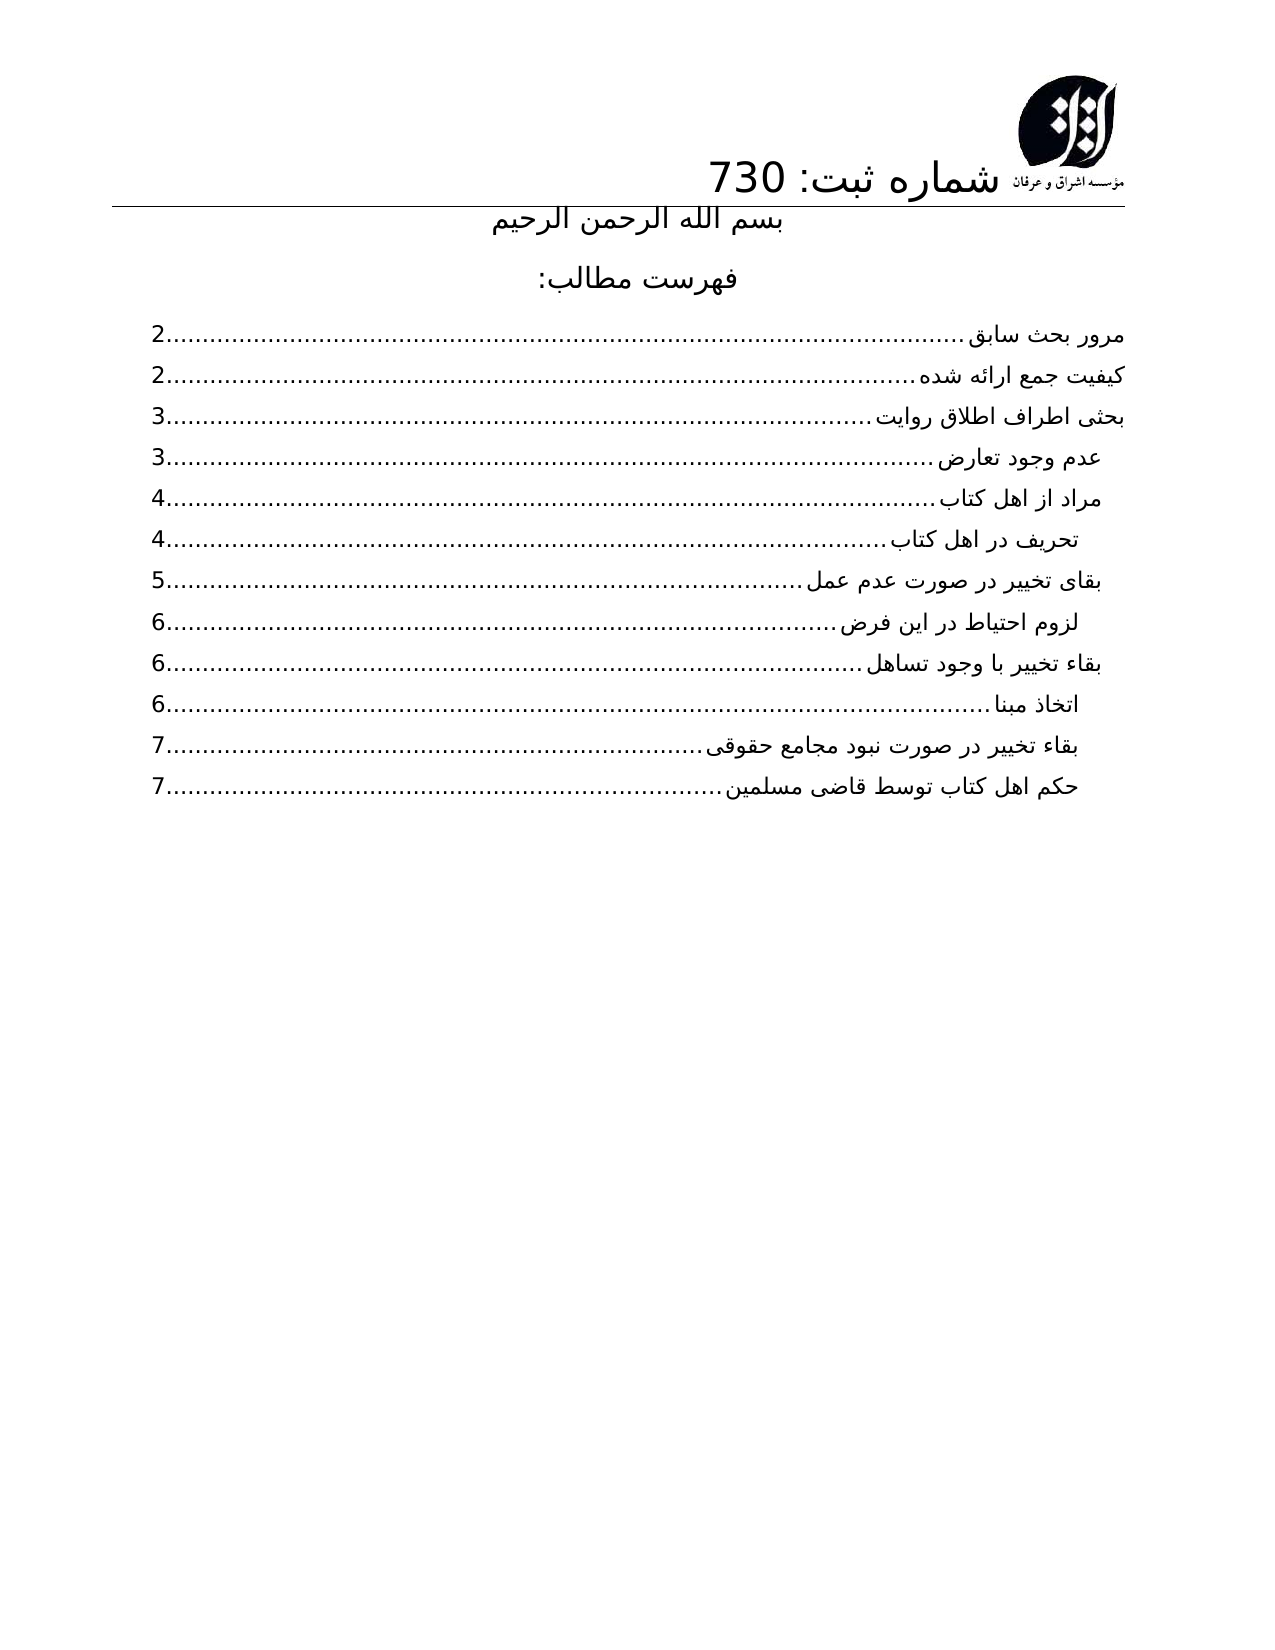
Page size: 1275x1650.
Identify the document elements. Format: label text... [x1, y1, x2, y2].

text عدم وجود تعارض 3 [150, 444, 1102, 471]
text تحریف در اهل کتاب 4 [150, 527, 1079, 553]
text فهرست مطالب: [150, 262, 1125, 296]
text بسم الله الرحمن الرحیم [150, 202, 1125, 236]
text بحثی اطراف اطلاق روایت 3 [150, 403, 1125, 430]
picture [1009, 75, 1125, 192]
text بقاء تخییر در صورت نبود مجامع حقوقی 7 [150, 732, 1079, 758]
text بقاء تخییر با وجود تساهل 6 [150, 650, 1102, 676]
text مرور بحث سابق 2 [150, 321, 1125, 348]
text مراد از اهل کتاب 4 [150, 486, 1102, 512]
text اتخاذ مبنا 6 [150, 691, 1079, 717]
text لزوم احتیاط در این فرض 6 [150, 609, 1079, 635]
text بقای تخییر در صورت عدم عمل 5 [150, 568, 1102, 594]
text کیفیت جمع ارائه شده 2 [150, 362, 1125, 389]
text حکم اهل کتاب توسط قاضی مسلمین 7 [150, 773, 1079, 799]
